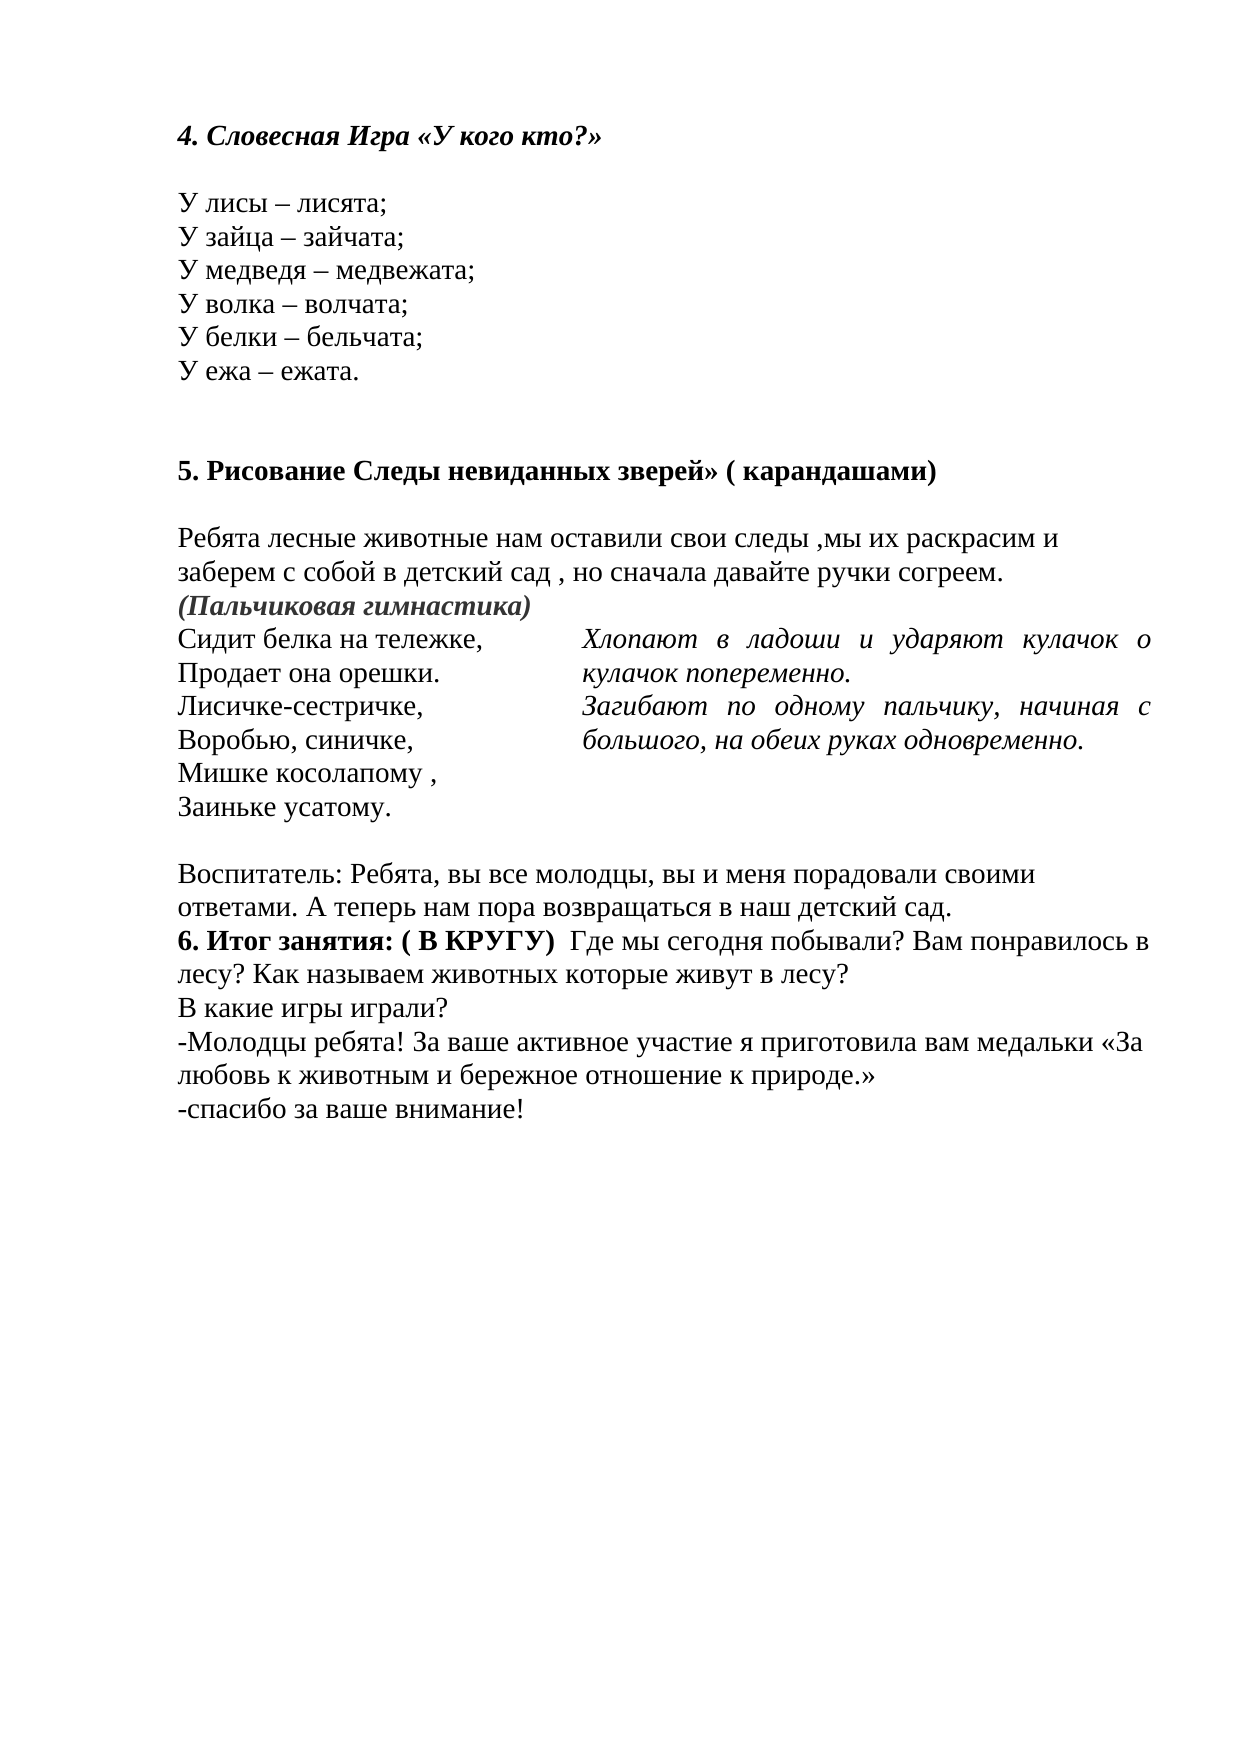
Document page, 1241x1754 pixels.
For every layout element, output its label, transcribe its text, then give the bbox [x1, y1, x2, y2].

text В какие игры играли? [177, 990, 1152, 1024]
text 4. Словесная Игра «У кого кто?» [177, 118, 1152, 152]
text У ежа – ежата. [177, 353, 1152, 386]
table_cell Лисичке-сестричке, Воробью, синичке, Мишке косолапому , Заиньке усатому. [166, 688, 571, 822]
text У медведя – медвежата; [177, 252, 1152, 286]
text Ребята лесные животные нам оставили свои следы ,мы их раскрасим и заберем с собой в детский сад , но сначала давайте ручки согреем. [177, 521, 1152, 588]
text У лисы – лисята; [177, 185, 1152, 219]
text У волка – волчата; [177, 286, 1152, 319]
text У белки – бельчата; [177, 319, 1152, 353]
text 6. Итог занятия: ( В КРУГУ) Где мы сегодня побывали? Вам понравилось в лесу? Как называем животных которые живут в лесу? [177, 923, 1152, 990]
text (Пальчиковая гимнастика) [177, 588, 1152, 621]
table_header Сидит белка на тележке, Продает она орешки. [166, 621, 571, 688]
text 5. Рисование Следы невиданных зверей» ( карандашами) [177, 453, 1152, 487]
table_header Хлопают в ладоши и ударяют кулачок о кулачок попеременно. [571, 621, 1163, 688]
text -спасибо за ваше внимание! [177, 1091, 1152, 1124]
text У зайца – зайчата; [177, 219, 1152, 252]
text Воспитатель: Ребята, вы все молодцы, вы и меня порадовали своими ответами. А теперь нам пора возвращаться в наш детский сад. [177, 856, 1152, 923]
table_cell Загибают по одному пальчику, начиная с большого, на обеих руках одновременно. [571, 688, 1163, 822]
text -Молодцы ребята! За ваше активное участие я приготовила вам медальки «За любовь к животным и бережное отношение к природе.» [177, 1024, 1152, 1091]
